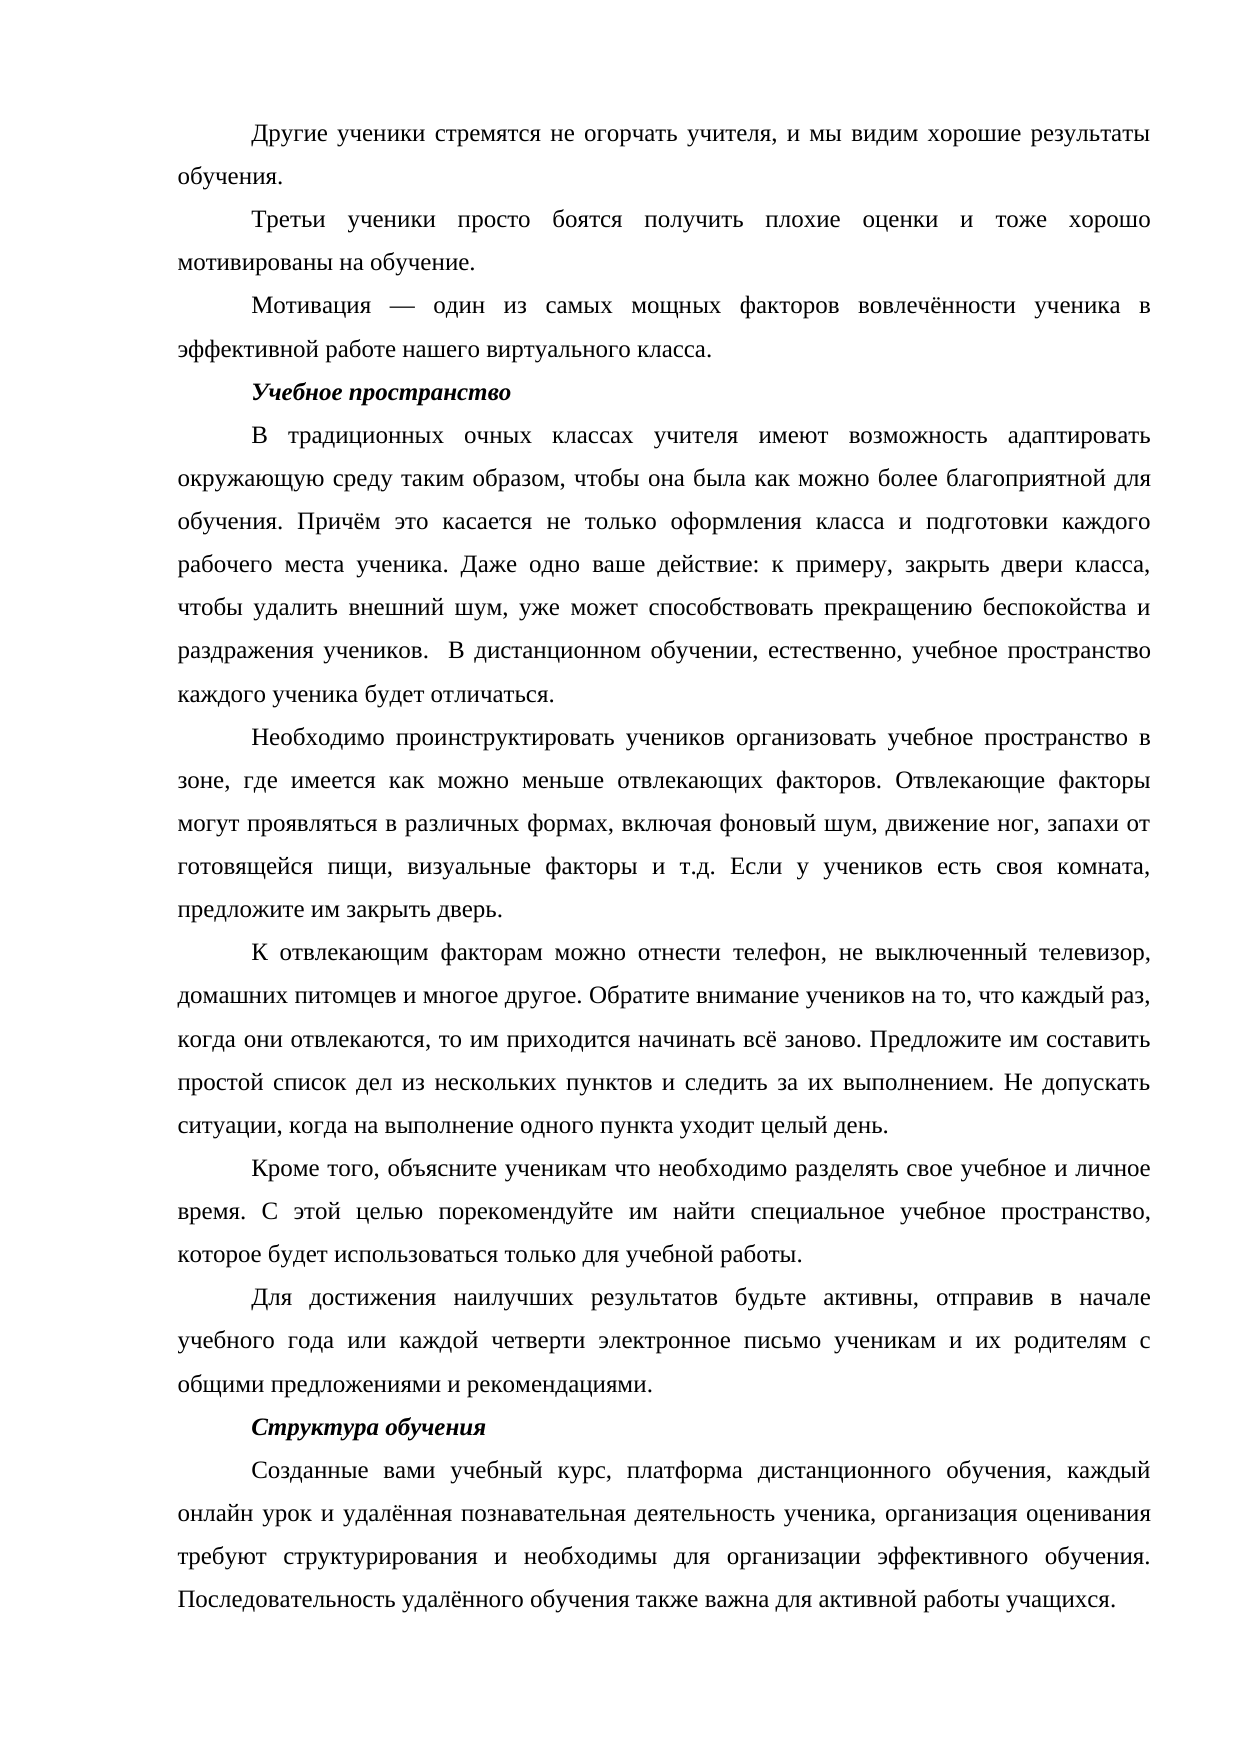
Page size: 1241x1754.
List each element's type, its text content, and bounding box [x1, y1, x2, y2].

text Для достижения наилучших результатов будьте активны, отправив в начале учебного года или каждой четверти электронное письмо ученикам и их родителям с общими предложениями и рекомендациями. [177, 1282, 1152, 1397]
text Учебное пространство [177, 377, 1152, 406]
text Мотивация — один из самых мощных факторов вовлечённости ученика в эффективной работе нашего виртуального класса. [177, 291, 1152, 362]
text Кроме того, объясните ученикам что необходимо разделять свое учебное и личное время. С этой целью порекомендуйте им найти специальное учебное пространство, которое будет использоваться только для учебной работы. [177, 1153, 1152, 1268]
text Другие ученики стремятся не огорчать учителя, и мы видим хорошие результаты обучения. [177, 118, 1152, 190]
text Созданные вами учебный курс, платформа дистанционного обучения, каждый онлайн урок и удалённая познавательная деятельность ученика, организация оценивания требуют структурирования и необходимы для организации эффективного обучения. Последовательность удалённого обучения также важна для активной работы учащихся. [177, 1455, 1152, 1613]
text Структура обучения [177, 1412, 1152, 1441]
text В традиционных очных классах учителя имеют возможность адаптировать окружающую среду таким образом, чтобы она была как можно более благоприятной для обучения. Причём это касается не только оформления класса и подготовки каждого рабочего места ученика. Даже одно ваше действие: к примеру, закрыть двери класса, чтобы удалить внешний шум, уже может способствовать прекращению беспокойства и раздражения учеников. В дистанционном обучении, естественно, учебное пространство каждого ученика будет отличаться. [177, 420, 1152, 707]
text Третьи ученики просто боятся получить плохие оценки и тоже хорошо мотивированы на обучение. [177, 204, 1152, 276]
text К отвлекающим факторам можно отнести телефон, не выключенный телевизор, домашних питомцев и многое другое. Обратите внимание учеников на то, что каждый раз, когда они отвлекаются, то им приходится начинать всё заново. Предложите им составить простой список дел из нескольких пунктов и следить за их выполнением. Не допускать ситуации, когда на выполнение одного пункта уходит целый день. [177, 937, 1152, 1139]
text Необходимо проинструктировать учеников организовать учебное пространство в зоне, где имеется как можно меньше отвлекающих факторов. Отвлекающие факторы могут проявляться в различных формах, включая фоновый шум, движение ног, запахи от готовящейся пищи, визуальные факторы и т.д. Если у учеников есть своя комната, предложите им закрыть дверь. [177, 722, 1152, 923]
